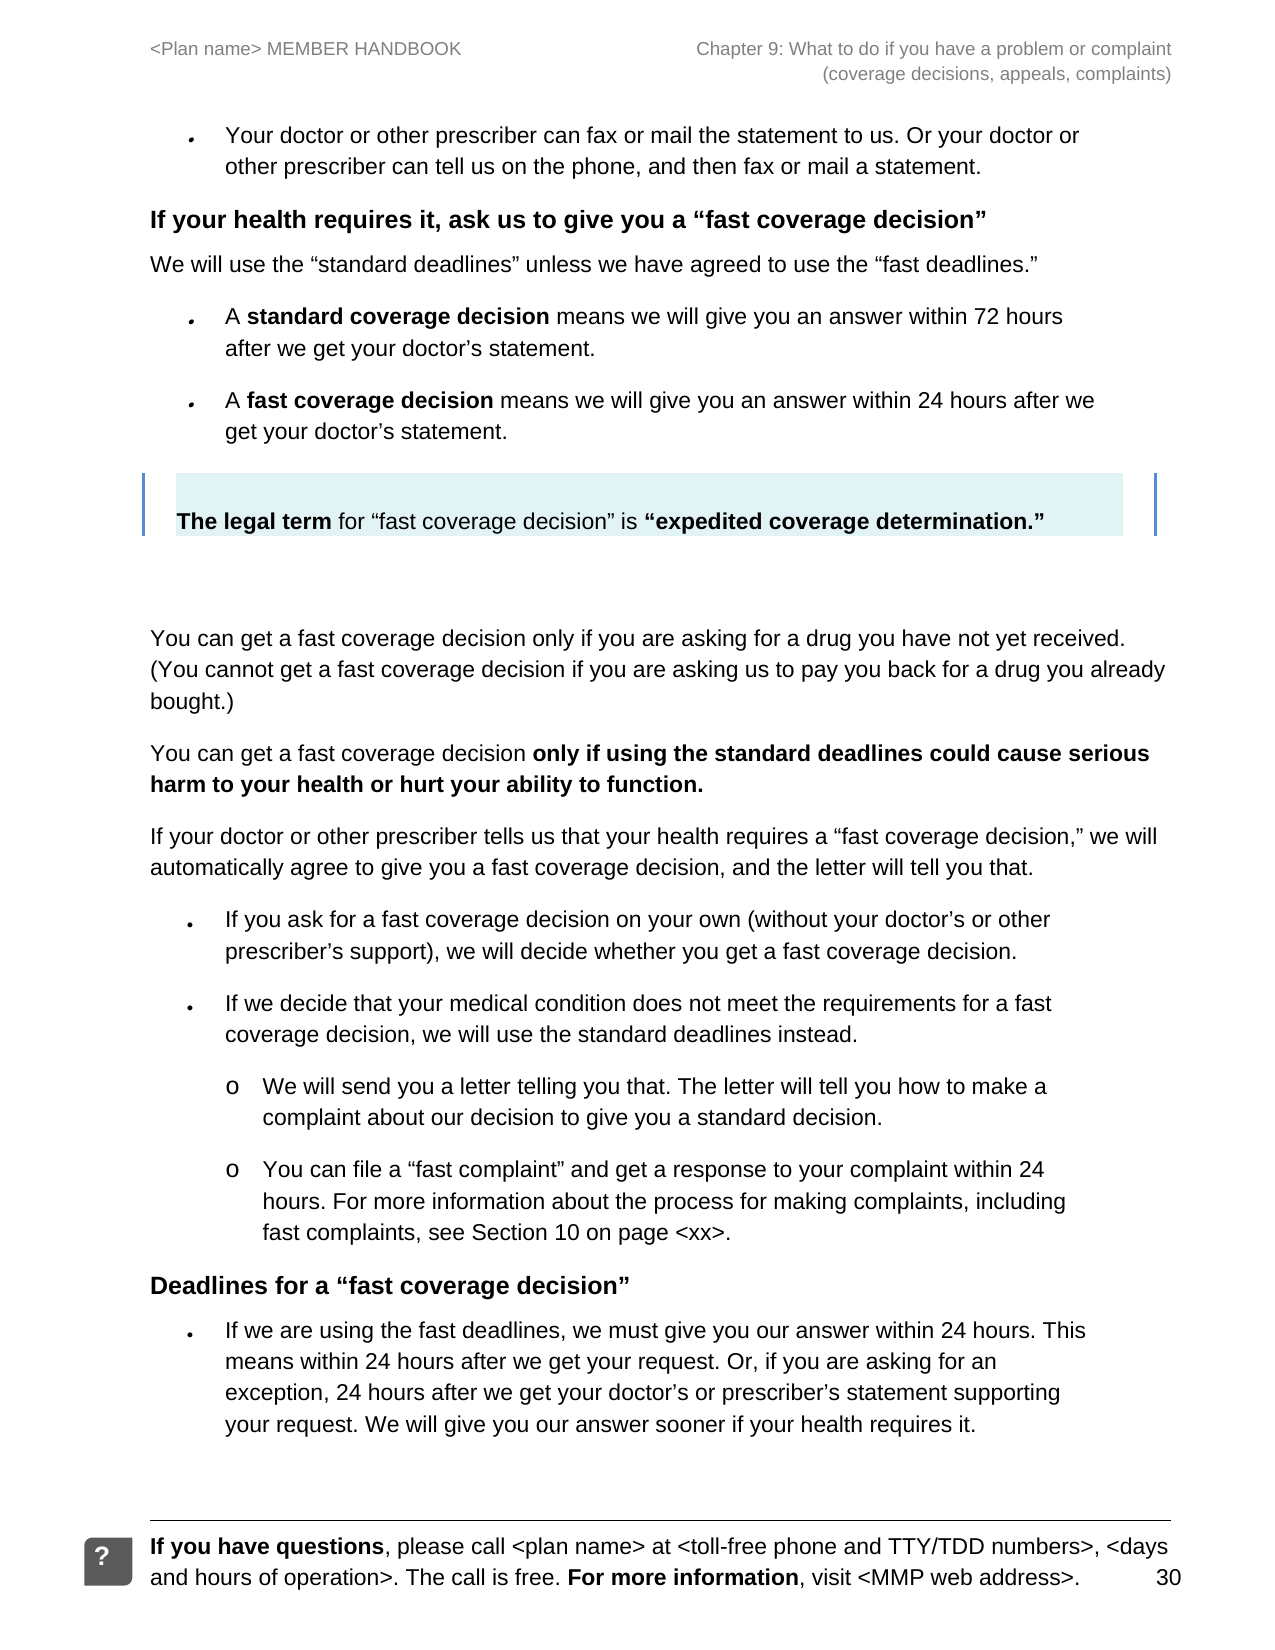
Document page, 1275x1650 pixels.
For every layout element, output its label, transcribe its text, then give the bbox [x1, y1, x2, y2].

text If we are using the fast deadlines, we must give you our answer within 24 hours. This means within 24 hours after we get your request. Or, if you are asking for an exception, 24 hours after we get your doctor’s or prescriber’s statement supporting your request. We will give you our answer sooner if your health requires it. [187, 1313, 1096, 1438]
text We will use the “standard deadlines” unless we have agreed to use the “fast deadlines.” [150, 248, 1096, 279]
subtitle Deadlines for a “fast coverage decision” [150, 1267, 1096, 1301]
text If we decide that your medical condition does not meet the requirements for a fast coverage decision, we will use the standard deadlines instead. [187, 986, 1096, 1049]
list We will send you a letter telling you that. The letter will tell you how to make a complaint about our decision to give you a standard decision. [225, 1069, 1096, 1132]
text Your doctor or other prescriber can fax or mail the statement to us. Or your doctor or other prescriber can tell us on the phone, and then fax or mail a statement. [187, 118, 1096, 181]
list You can get a fast coverage decision only if you are asking for a drug you have not yet received. (You cannot get a fast coverage decision if you are asking us to pay you back for a drug you already bought.) [150, 466, 1171, 715]
list If your doctor or other prescriber tells us that your health requires a “fast coverage decision,” we will automatically agree to give you a fast coverage decision, and the letter will tell you that. [150, 819, 1171, 882]
text A fast coverage decision means we will give you an answer within 24 hours after we get your doctor’s statement. [187, 383, 1096, 446]
text If you ask for a fast coverage decision on your own (without your doctor’s or other prescriber’s support), we will decide whether you get a fast coverage decision. [187, 903, 1096, 965]
text A standard coverage decision means we will give you an answer within 72 hours after we get your doctor’s statement. [187, 300, 1096, 362]
subtitle If your health requires it, ask us to give you a “fast coverage decision” [150, 202, 1096, 235]
list You can get a fast coverage decision only if using the standard deadlines could cause serious harm to your health or hurt your ability to function. [150, 736, 1171, 799]
list You can file a “fast complaint” and get a response to your complaint within 24 hours. For more information about the process for making complaints, including fast complaints, see Section 10 on page <xx>. [225, 1153, 1096, 1247]
